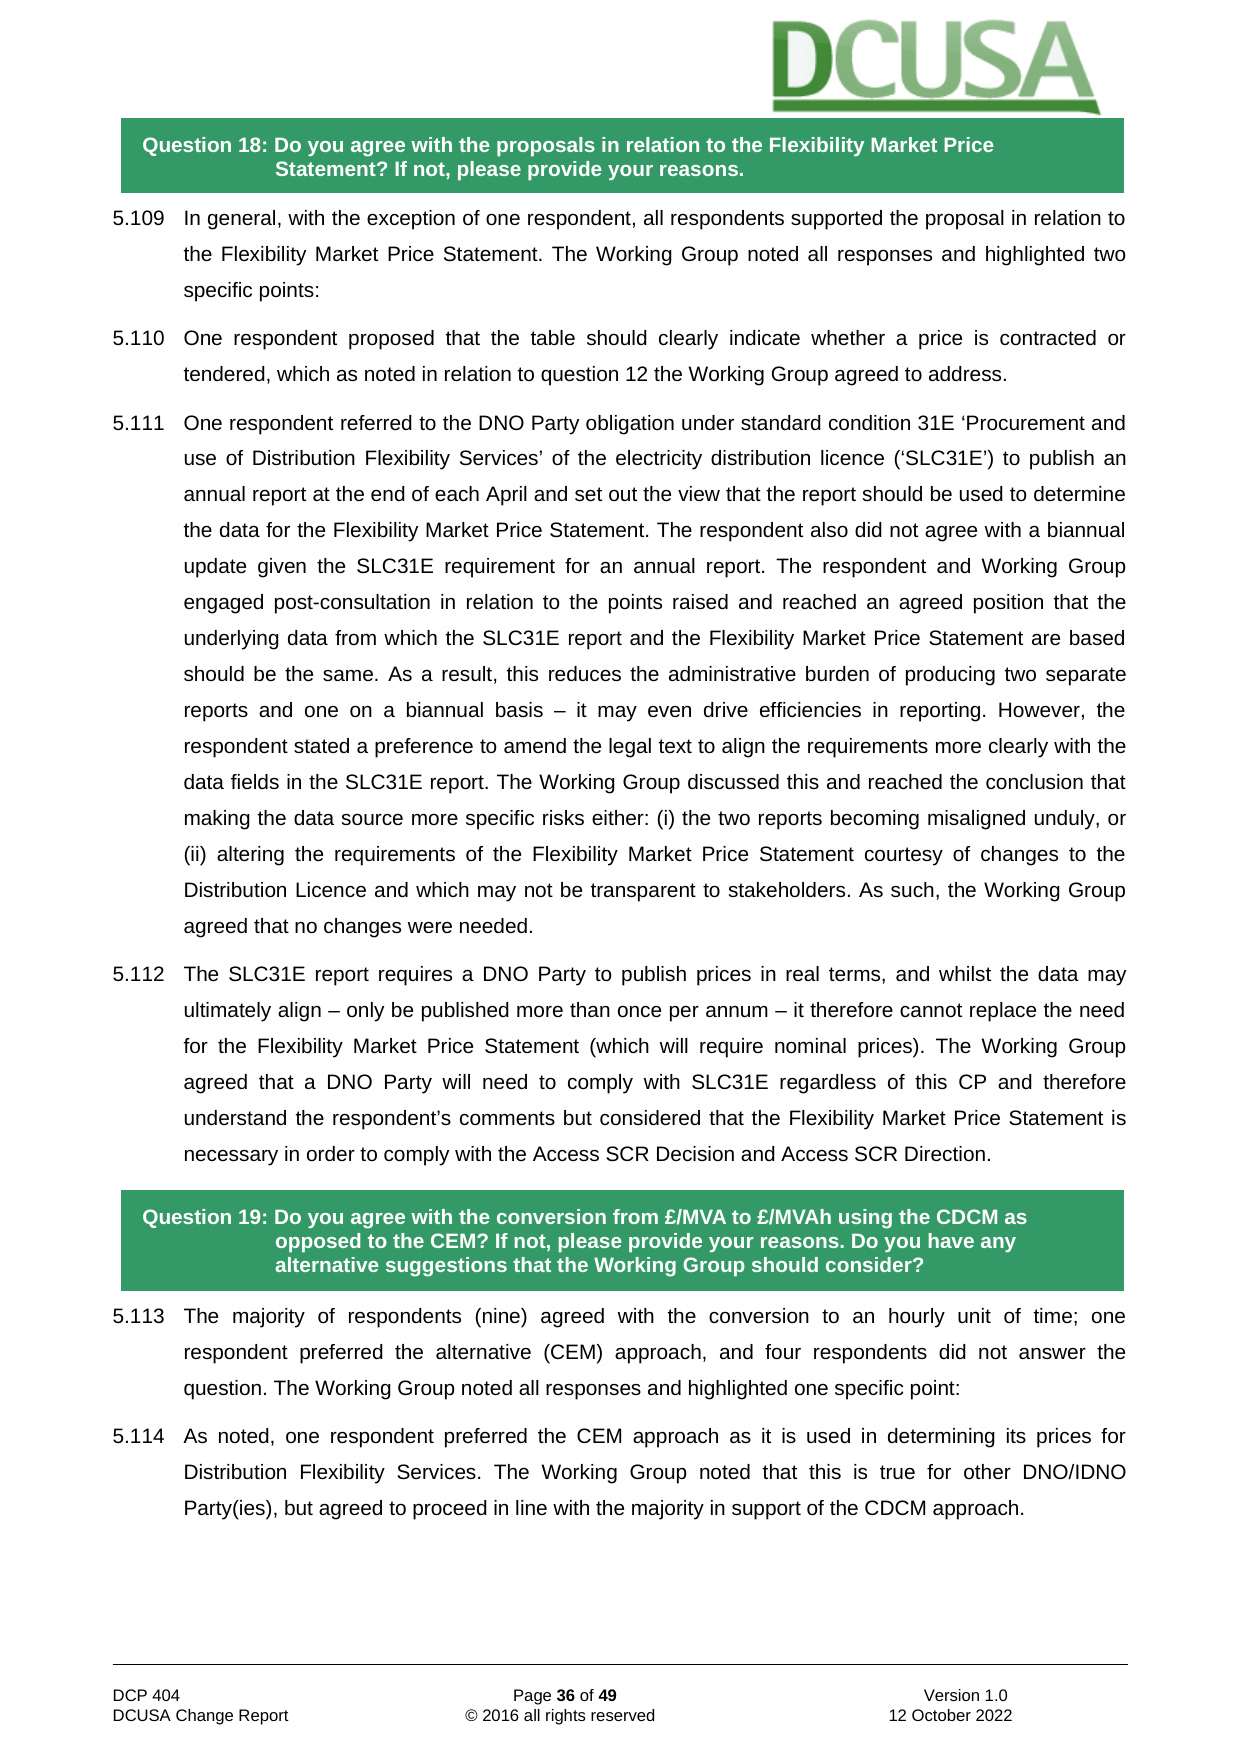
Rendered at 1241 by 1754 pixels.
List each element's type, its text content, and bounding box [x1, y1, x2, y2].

subtitle One respondent referred to the DNO Party obligation under standard condition 31E ‘Procurement and use of Distribution Flexibility Services’ of the electricity distribution licence (‘SLC31E’) to publish an annual report at the end of each April and set out the view that the report should be used to determine the data for the Flexibility Market Price Statement. The respondent also did not agree with a biannual update given the SLC31E requirement for an annual report. [112, 410, 1128, 937]
subtitle As noted, one respondent preferred the CEM approach as it is used in determining its prices for Distribution Flexibility Services. The Working Group noted that this is true for other DNO/IDNO Party(ies), but agreed to proceed in line with the majority in support of the CDCM approach. [112, 1424, 1128, 1520]
subtitle The majority of respondents (nine) agreed with the conversion to an hourly unit of time; one respondent preferred the alternative (CEM) approach, and four respondents did not answer the question. The Working Group noted all responses and highlighted one specific point: [112, 1303, 1128, 1399]
picture [744, 4, 1125, 134]
subtitle In general, with the exception of one respondent, all respondents supported the proposal in relation to the Flexibility Market Price Statement. The Working Group noted all responses and highlighted two specific points: [112, 206, 1128, 301]
text Question 19: Do you agree with the conversion from £/MVA to £/MVAh using the CDCM as opposed to the CEM? If not, please provide your reasons. Do you have any alternative suggestions that the Working Group should consider? [134, 1203, 1111, 1278]
subtitle One respondent proposed that the table should clearly indicate whether a price is contracted or tendered, which as noted in relation to question 12 the Working Group agreed to address. [112, 326, 1128, 386]
text Question 18: Do you agree with the proposals in relation to the Flexibility Market Price Statement? If not, please provide your reasons. [134, 131, 1111, 181]
